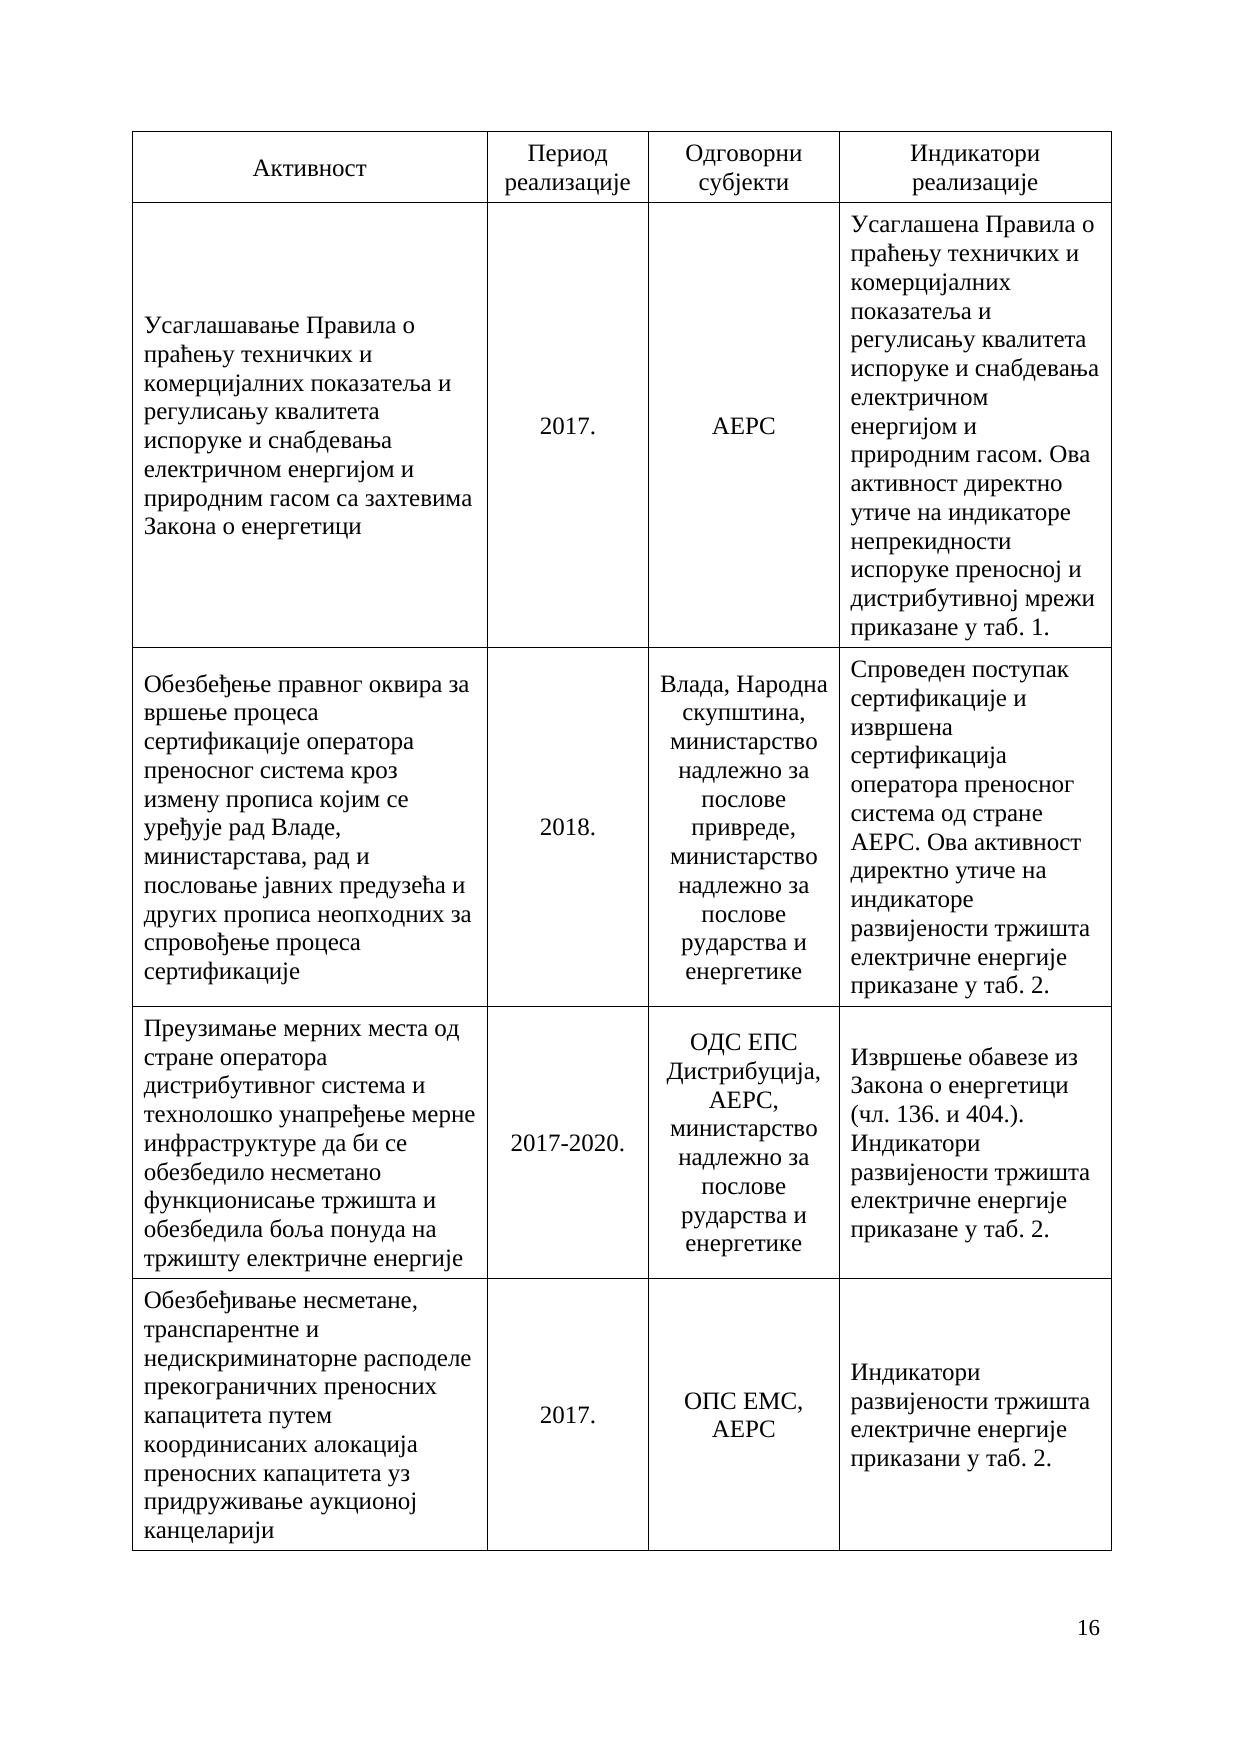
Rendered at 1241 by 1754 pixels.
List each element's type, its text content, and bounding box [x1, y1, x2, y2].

table_cell АЕРС [649, 203, 839, 647]
table_cell Преузимање мерних места од стране оператора дистрибутивног система и технолошко унапређење мерне инфраструктуре да би се обезбедило несметано функционисање тржишта и обезбедила боља понуда на тржишту електричне енергије [133, 1007, 487, 1278]
table_cell Спроведен поступак сертификације и извршена сертификација оператора преносног система од стране АЕРС. Ова активност директно утиче на индикаторе развијености тржишта електричне енергије приказане у таб. 2. [840, 648, 1111, 1006]
table_cell Усаглашавање Правила о праћењу техничких и комерцијалних показатеља и регулисању квалитета испоруке и снабдевања електричном енергијом и природним гасом са захтевима Закона о енергетици [133, 203, 487, 647]
table_cell Извршење обавезе из Закона о енергетици (чл. 136. и 404.). Индикатори развијености тржишта електричне енергије приказане у таб. 2. [840, 1007, 1111, 1278]
table_cell Обезбеђивање несметане, транспарентне и недискриминаторне расподеле прекограничних преносних капацитета путем координисаних алокација преносних капацитета уз придруживање аукционој канцеларији [133, 1279, 487, 1550]
table_header Активност [133, 132, 487, 202]
table_cell 2017-2020. [488, 1007, 648, 1278]
table_cell ОДС ЕПС Дистрибуција, АЕРС, министарство надлежно за послове рударства и енергетике [649, 1007, 839, 1278]
table_header Одговорни субјекти [649, 132, 839, 202]
table_cell 2017. [488, 1279, 648, 1550]
table_header Индикатори реализације [840, 132, 1111, 202]
table_cell 2018. [488, 648, 648, 1006]
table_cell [840, 1279, 1111, 1550]
table_header Период реализације [488, 132, 648, 202]
table_cell 2017. [488, 203, 648, 647]
table_cell Влада, Народна скупштина, министарство надлежно за послове привреде, министарство надлежно за послове рударства и енергетике [649, 648, 839, 1006]
table_cell Обезбеђење правног оквира за вршење процеса сертификације оператора преносног система кроз измену прописа којим се уређује рад Владе, министарстава, рад и пословање јавних предузећа и других прописа неопходних за спровођење процеса сертификације [133, 648, 487, 1006]
table_cell Усаглашена Правила о праћењу техничких и комерцијалних показатеља и регулисању квалитета испоруке и снабдевања електричном енергијом и природним гасом. Ова активност директно утиче на индикаторе непрекидности испоруке преносној и дистрибутивној мрежи приказане у таб. 1. [840, 203, 1111, 647]
table_cell ОПС ЕМС, АЕРС [649, 1279, 839, 1550]
